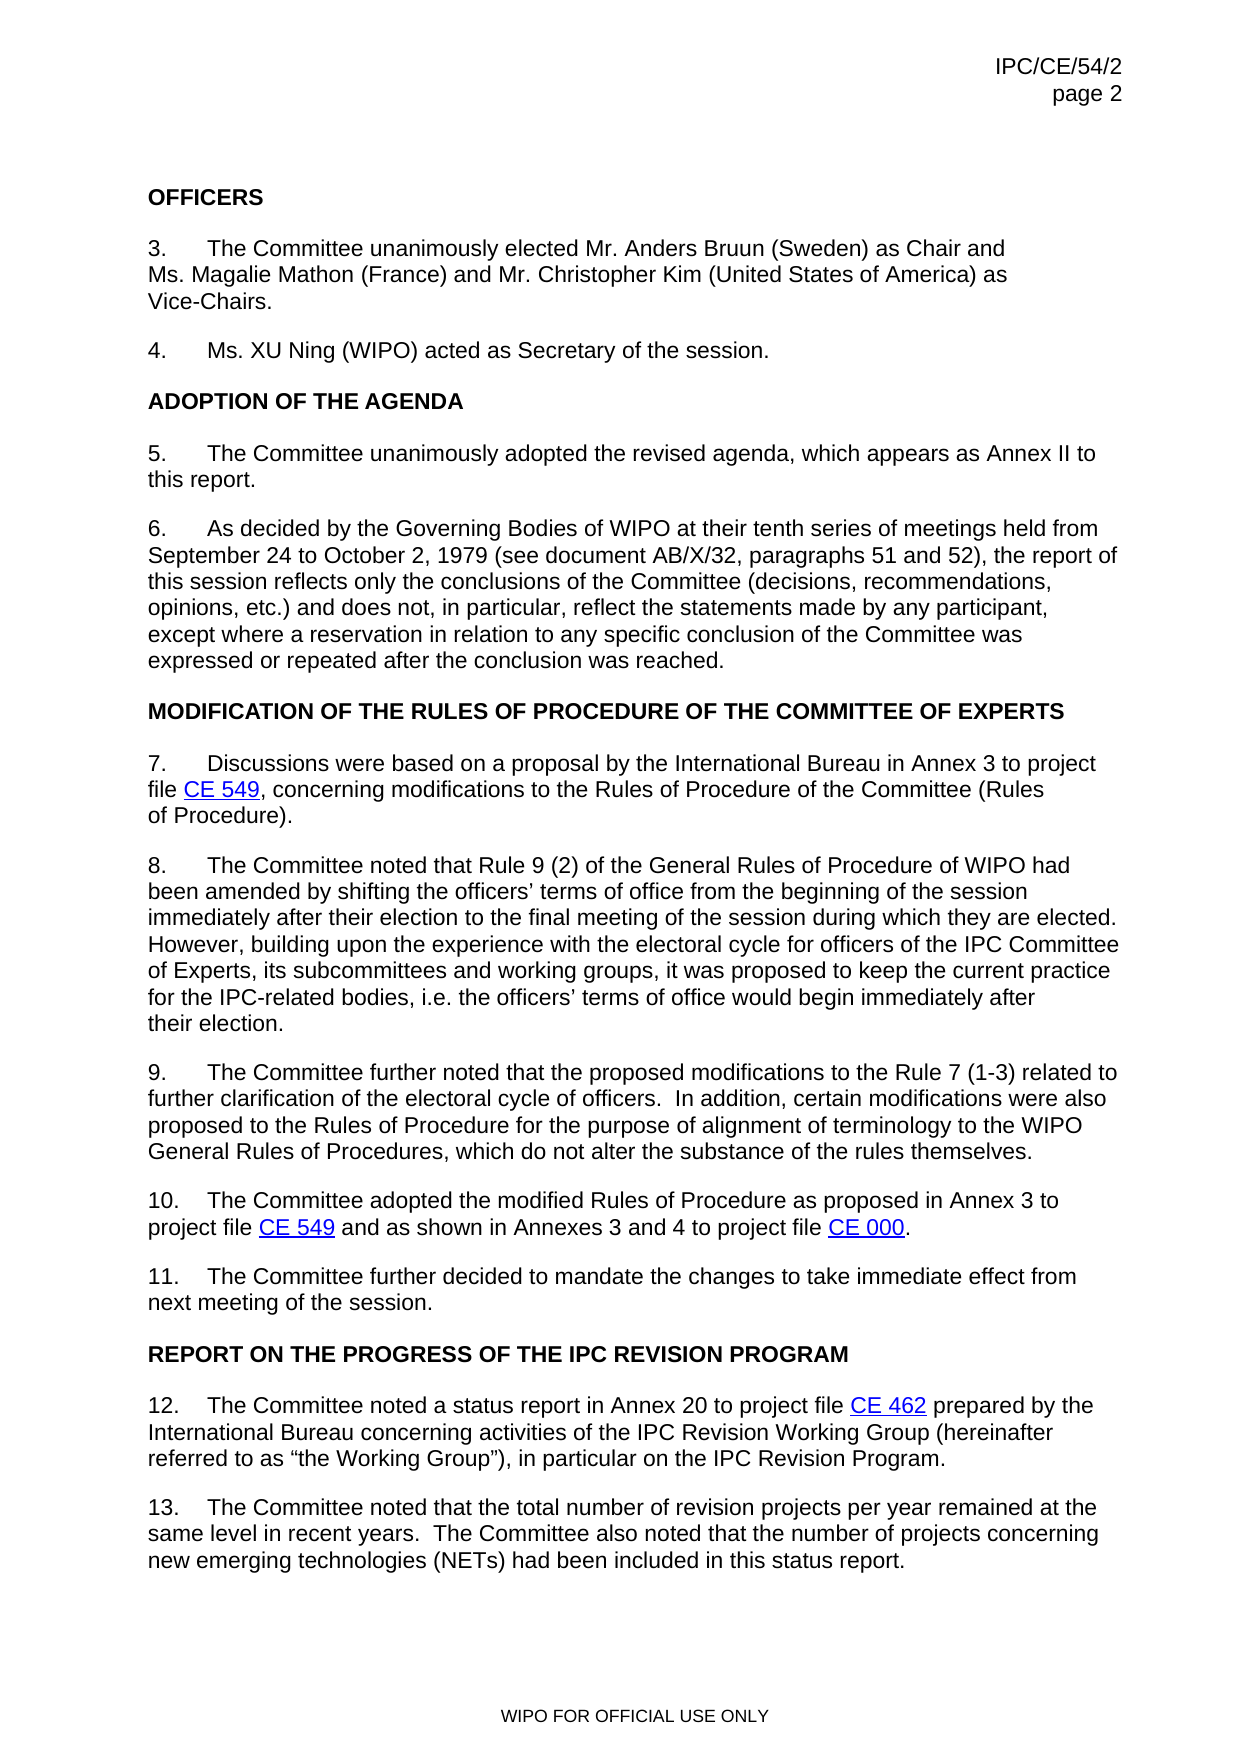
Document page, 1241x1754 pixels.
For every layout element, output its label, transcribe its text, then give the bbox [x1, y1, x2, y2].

subtitle Report on the progress of the IPC revision program [148, 1341, 1122, 1367]
text The Committee unanimously elected Mr. Anders Bruun (Sweden) as Chair and Ms. Magalie Mathon (France) and Mr. Christopher Kim (United States of America) as Vice-Chairs. [148, 235, 1122, 314]
text The Committee noted a status report in Annex 20 to project file CE 462 prepared by the International Bureau concerning activities of the IPC Revision Working Group (hereinafter referred to as “the Working Group”), in particular on the IPC Revision Program. [148, 1392, 1122, 1471]
text The Committee noted that Rule 9 (2) of the General Rules of Procedure of WIPO had been amended by shifting the officers’ terms of office from the beginning of the session immediately after their election to the final meeting of the session during which they are elected. However, building upon the experience with the electoral cycle for officers of the IPC Committee of Experts, its subcommittees and working groups, it was proposed to keep the current practice for the IPC-related bodies, i.e. the officers’ terms of office would begin immediately after their election. [148, 852, 1122, 1036]
subtitle ADOPTION OF THE AGENDA [148, 388, 1122, 414]
text The Committee further decided to mandate the changes to take immediate effect from next meeting of the session. [148, 1263, 1122, 1316]
text The Committee noted that the total number of revision projects per year remained at the same level in recent years. The Committee also noted that the number of projects concerning new emerging technologies (NETs) had been included in this status report. [148, 1494, 1122, 1573]
subtitle OFFICERS [148, 183, 1122, 210]
text Ms. XU Ning (WIPO) acted as Secretary of the session. [148, 337, 1122, 363]
text The Committee adopted the modified Rules of Procedure as proposed in Annex 3 to project file CE 549 and as shown in Annexes 3 and 4 to project file CE 000. [148, 1187, 1122, 1240]
text The Committee unanimously adopted the revised agenda, which appears as Annex II to this report. [148, 439, 1122, 492]
text The Committee further noted that the proposed modifications to the Rule 7 (1-3) related to further clarification of the electoral cycle of officers. In addition, certain modifications were also proposed to the Rules of Procedure for the purpose of alignment of terminology to the WIPO General Rules of Procedures, which do not alter the substance of the rules themselves. [148, 1059, 1122, 1164]
text As decided by the Governing Bodies of WIPO at their tenth series of meetings held from September 24 to October 2, 1979 (see document AB/X/32, paragraphs 51 and 52), the report of this session reflects only the conclusions of the Committee (decisions, recommendations, opinions, etc.) and does not, in particular, reflect the statements made by any participant, except where a reservation in relation to any specific conclusion of the Committee was expressed or repeated after the conclusion was reached. [148, 515, 1122, 673]
subtitle Modification of the Rules of Procedure of the Committee of Experts [148, 698, 1122, 725]
text Discussions were based on a proposal by the International Bureau in Annex 3 to project file CE 549, concerning modifications to the Rules of Procedure of the Committee (Rules of Procedure). [148, 750, 1122, 829]
